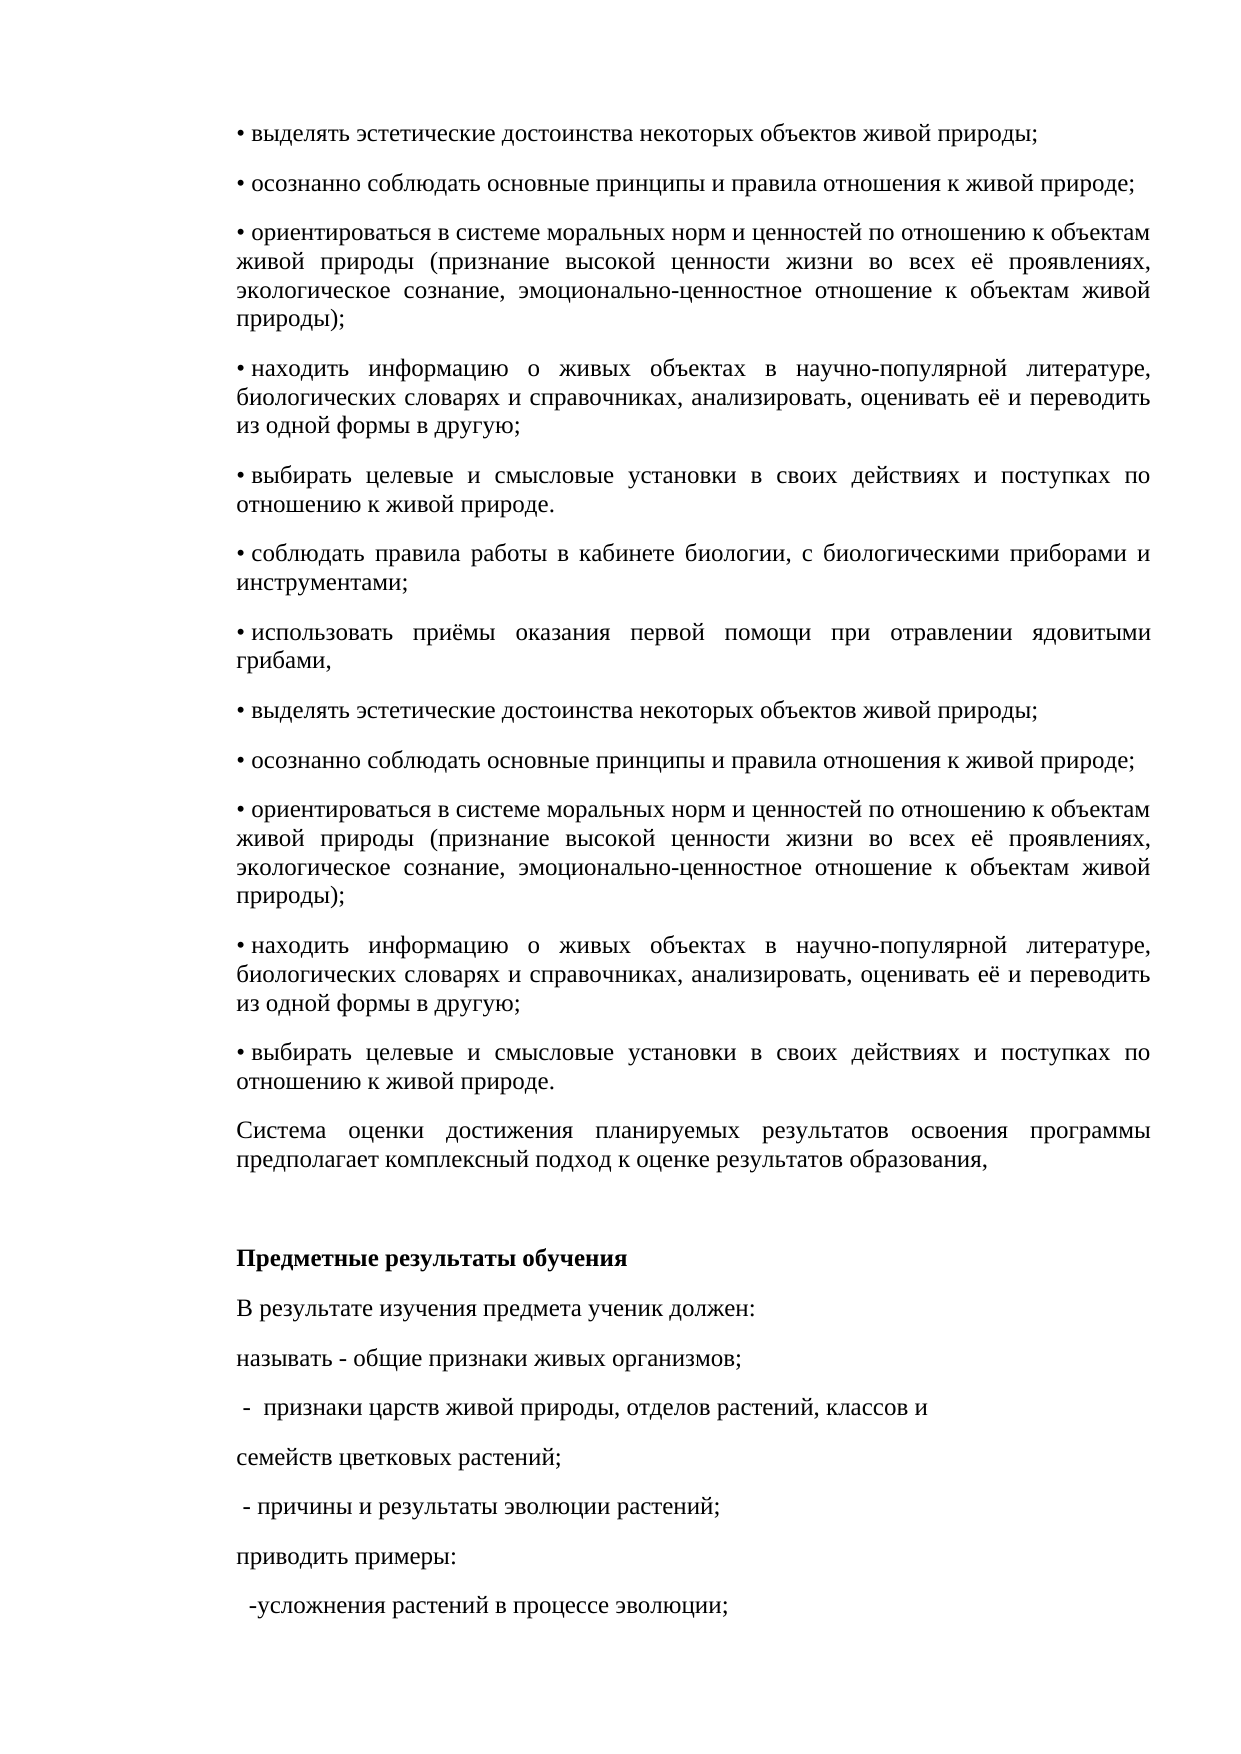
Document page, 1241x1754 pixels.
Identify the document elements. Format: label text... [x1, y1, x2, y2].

text • выделять эстетические достоинства некоторых объектов живой природы; [236, 695, 1152, 724]
text • выделять эстетические достоинства некоторых объектов живой природы; [236, 118, 1152, 147]
text В результате изучения предмета ученик должен: [236, 1293, 1152, 1322]
text • соблюдать правила работы в кабинете биологии, с биологическими приборами и инструментами; [236, 538, 1152, 596]
text • ориентироваться в системе моральных норм и ценностей по отношению к объектам живой природы (признание высокой ценности жизни во всех её проявлениях, экологическое сознание, эмоционально-ценностное отношение к объектам живой природы); [236, 794, 1152, 909]
text - причины и результаты эволюции растений; [236, 1491, 1152, 1520]
text • выбирать целевые и смысловые установки в своих действиях и поступках по отношению к живой природе. [236, 1037, 1152, 1095]
text Система оценки достижения планируемых результатов освоения программы предполагает комплексный подход к оценке результатов образования, [236, 1116, 1152, 1173]
text • находить информацию о живых объектах в научно-популярной литературе, биологических словарях и справочниках, анализировать, оценивать её и переводить из одной формы в другую; [236, 353, 1152, 439]
text • находить информацию о живых объектах в научно-популярной литературе, биологических словарях и справочниках, анализировать, оценивать её и переводить из одной формы в другую; [236, 930, 1152, 1016]
text Предметные результаты обучения [236, 1243, 1152, 1272]
text семейств цветковых растений; [236, 1442, 1152, 1471]
text • ориентироваться в системе моральных норм и ценностей по отношению к объектам живой природы (признание высокой ценности жизни во всех её проявлениях, экологическое сознание, эмоционально-ценностное отношение к объектам живой природы); [236, 217, 1152, 332]
text - признаки царств живой природы, отделов растений, классов и [236, 1392, 1152, 1421]
text называть - общие признаки живых организмов; [236, 1343, 1152, 1371]
text приводить примеры: [236, 1541, 1152, 1570]
text • осознанно соблюдать основные принципы и правила отношения к живой природе; [236, 745, 1152, 773]
text • выбирать целевые и смысловые установки в своих действиях и поступках по отношению к живой природе. [236, 460, 1152, 518]
text • осознанно соблюдать основные принципы и правила отношения к живой природе; [236, 168, 1152, 196]
text • использовать приёмы оказания первой помощи при отравлении ядовитыми грибами, [236, 617, 1152, 674]
text -усложнения растений в процессе эволюции; [236, 1591, 1152, 1619]
